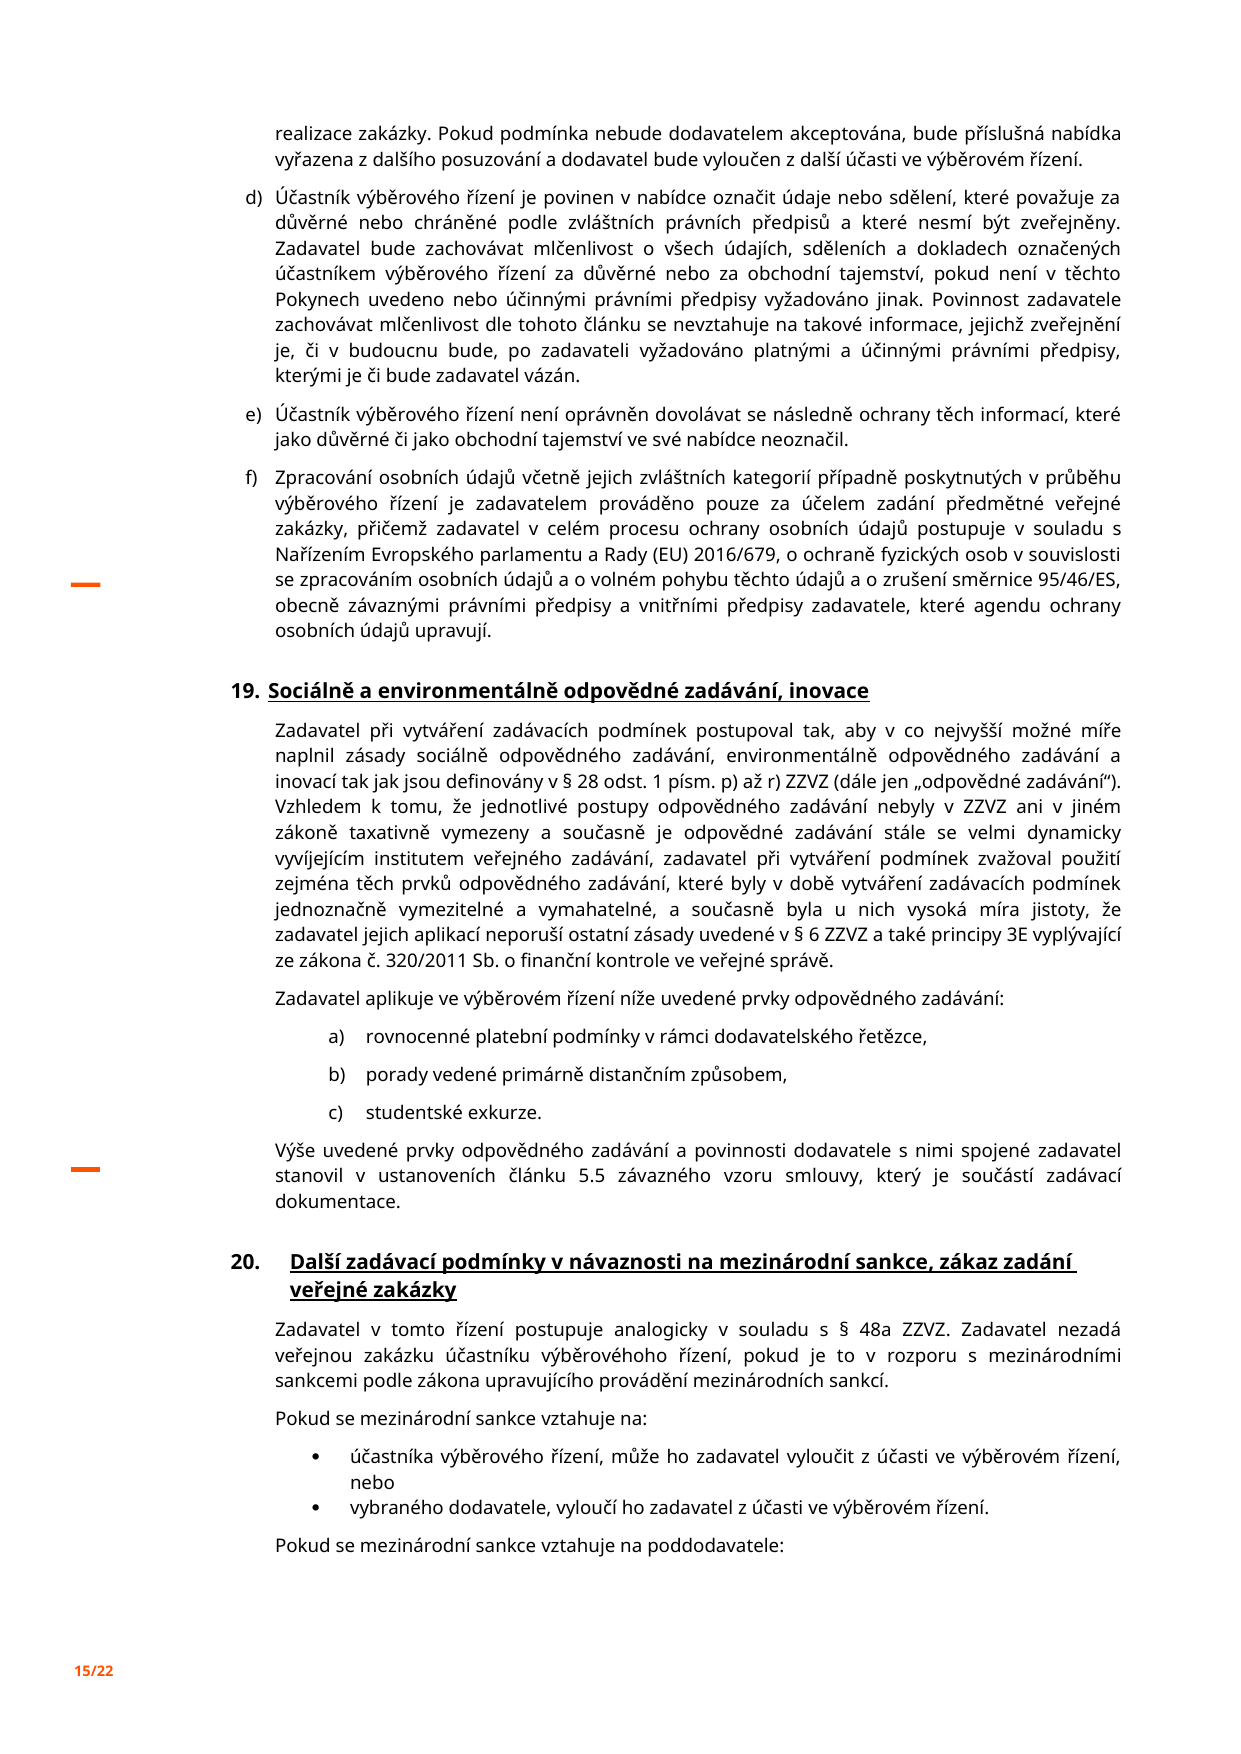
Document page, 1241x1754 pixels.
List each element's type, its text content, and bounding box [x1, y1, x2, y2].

text Pokud se mezinárodní sankce vztahuje na: [275, 1405, 1122, 1431]
list Účastník výběrového řízení není oprávněn dovolávat se následně ochrany těch informací, které jako důvěrné či jako obchodní tajemství ve své nabídce neoznačil. [245, 401, 1122, 452]
list porady vedené primárně distančním způsobem, [328, 1061, 1122, 1087]
list účastníka výběrového řízení, může ho zadavatel vyloučit z účasti ve výběrovém řízení, nebo [312, 1443, 1122, 1494]
list vybraného dodavatele, vyloučí ho zadavatel z účasti ve výběrovém řízení. [312, 1494, 1122, 1520]
list rovnocenné platební podmínky v rámci dodavatelského řetězce, [328, 1023, 1122, 1048]
text Pokud se mezinárodní sankce vztahuje na poddodavatele: [275, 1532, 1122, 1558]
text Zadavatel při vytváření zadávacích podmínek postupoval tak, aby v co nejvyšší možné míře naplnil zásady sociálně odpovědného zadávání, environmentálně odpovědného zadávání a inovací tak jak jsou definovány v § 28 odst. 1 písm. p) až r) ZZVZ (dále jen „odpovědné zadávání“). Vzhledem k tomu, že jednotlivé postupy odpovědného zadávání nebyly v ZZVZ ani v jiném zákoně taxativně vymezeny a současně je odpovědné zadávání stále se velmi dynamicky vyvíjejícím institutem veřejného zadávání, zadavatel při vytváření podmínek zvažoval použití zejména těch prvků odpovědného zadávání, které byly v době vytváření zadávacích podmínek jednoznačně vymezitelné a vymahatelné, a současně byla u nich vysoká míra jistoty, že zadavatel jejich aplikací neporuší ostatní zásady uvedené v § 6 ZZVZ a také principy 3E vyplývající ze zákona č. 320/2011 Sb. o finanční kontrole ve veřejné správě. [275, 717, 1122, 972]
text Zadavatel aplikuje ve výběrovém řízení níže uvedené prvky odpovědného zadávání: [275, 985, 1122, 1011]
list Účastník výběrového řízení je povinen v nabídce označit údaje nebo sdělení, které považuje za důvěrné nebo chráněné podle zvláštních právních předpisů a které nesmí být zveřejněny. Zadavatel bude zachovávat mlčenlivost o všech údajích, sděleních a dokladech označených účastníkem výběrového řízení za důvěrné nebo za obchodní tajemství, pokud není v těchto Pokynech uvedeno nebo účinnými právními předpisy vyžadováno jinak. Povinnost zadavatele zachovávat mlčenlivost dle tohoto článku se nevztahuje na takové informace, jejichž zveřejnění je, či v budoucnu bude, po zadavateli vyžadováno platnými a účinnými právními předpisy, kterými je či bude zadavatel vázán. [245, 184, 1122, 388]
list Zpracování osobních údajů včetně jejich zvláštních kategorií případně poskytnutých v průběhu výběrového řízení je zadavatelem prováděno pouze za účelem zadání předmětné veřejné zakázky, přičemž zadavatel v celém procesu ochrany osobních údajů postupuje v souladu s Nařízením Evropského parlamentu a Rady (EU) 2016/679, o ochraně fyzických osob v souvislosti se zpracováním osobních údajů a o volném pohybu těchto údajů a o zrušení směrnice 95/46/ES, obecně závaznými právními předpisy a vnitřními předpisy zadavatele, které agendu ochrany osobních údajů upravují. [245, 464, 1122, 643]
list Další zadávací podmínky v návaznosti na mezinárodní sankce, zákaz zadání veřejné zakázky [230, 1247, 1122, 1304]
list Sociálně a environmentálně odpovědné zadávání, inovace [230, 676, 1122, 705]
text Výše uvedené prvky odpovědného zadávání a povinnosti dodavatele s nimi spojené zadavatel stanovil v ustanoveních článku 5.5 závazného vzoru smlouvy, který je součástí zadávací dokumentace. [275, 1137, 1122, 1214]
text Zadavatel v tomto řízení postupuje analogicky v souladu s § 48a ZZVZ. Zadavatel nezadá veřejnou zakázku účastníku výběrovéhoho řízení, pokud je to v rozporu s mezinárodními sankcemi podle zákona upravujícího provádění mezinárodních sankcí. [275, 1316, 1122, 1393]
list studentské exkurze. [328, 1099, 1122, 1124]
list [245, 121, 1122, 172]
